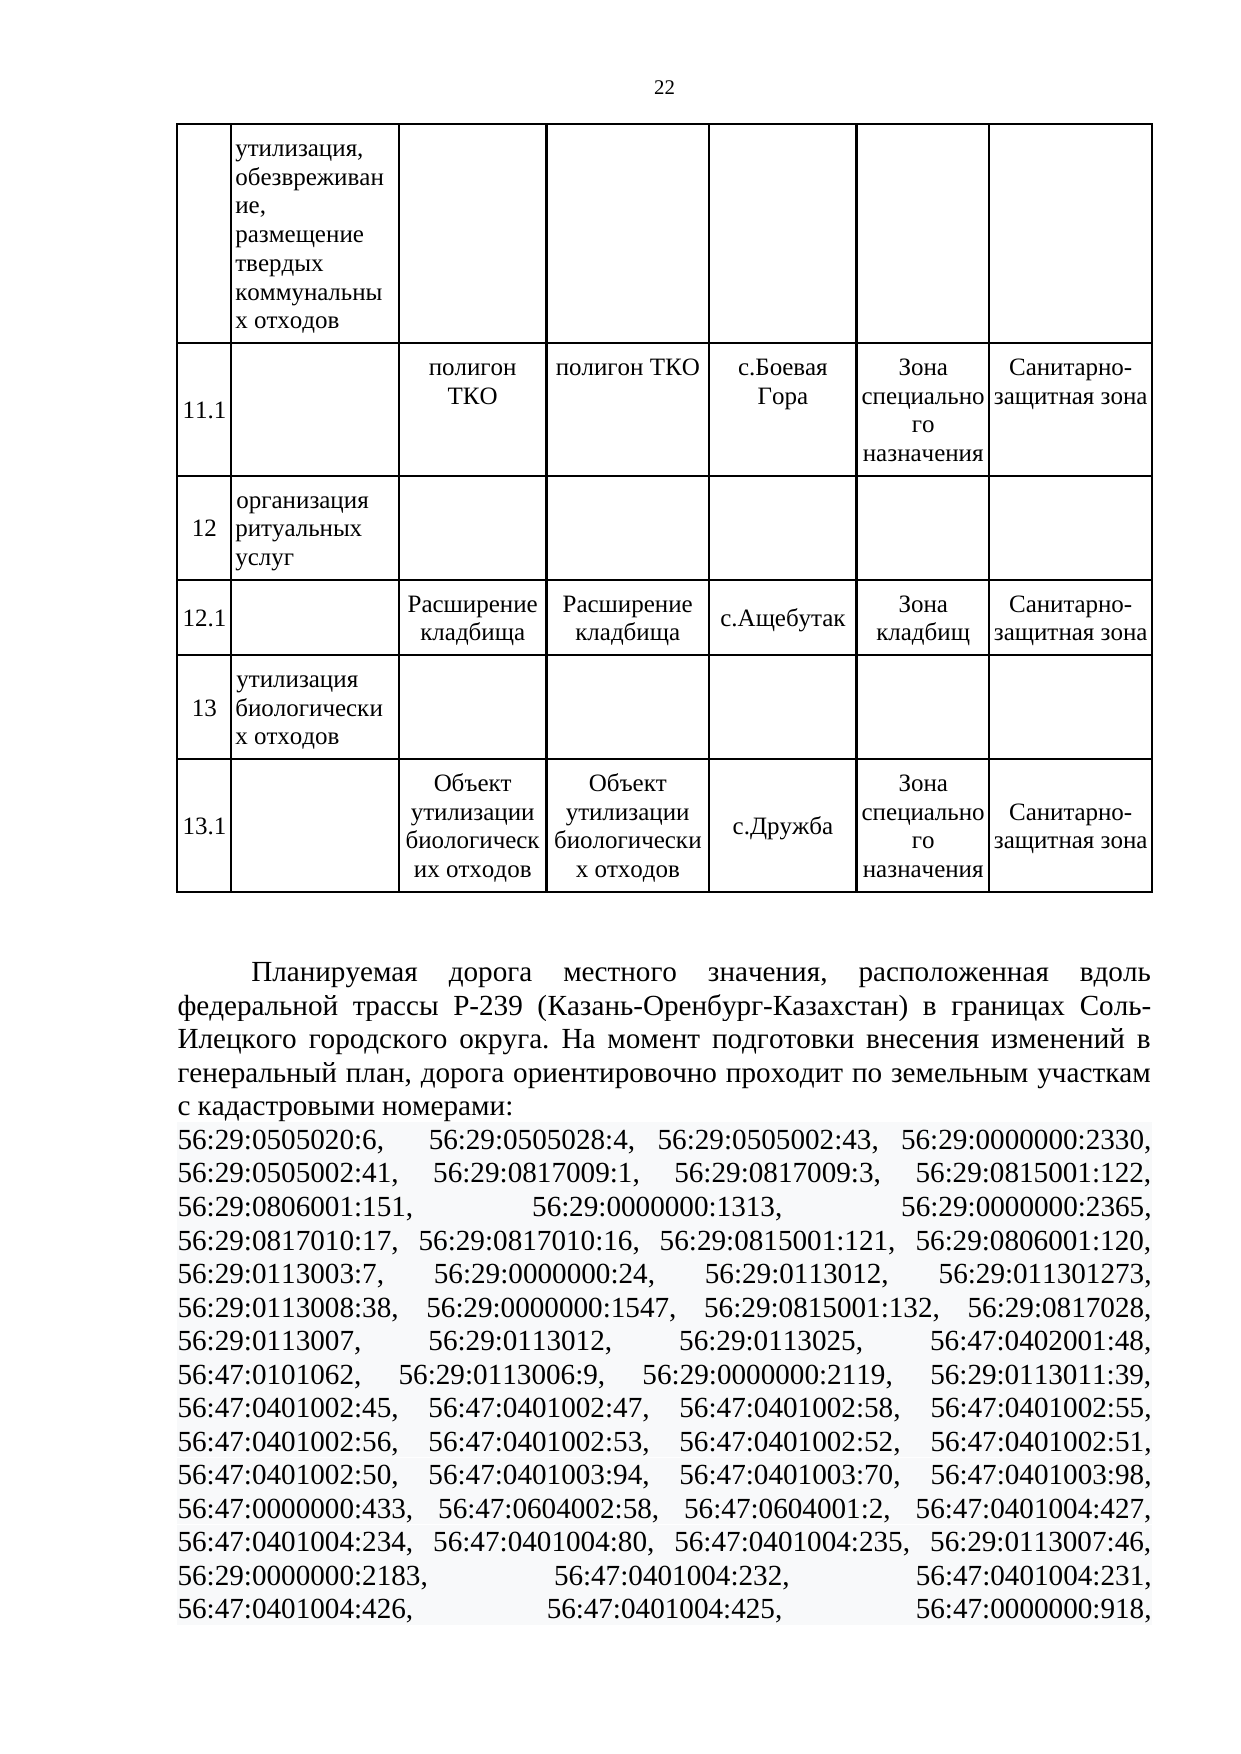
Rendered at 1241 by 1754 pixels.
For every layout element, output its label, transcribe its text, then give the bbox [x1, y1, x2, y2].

table_cell [990, 656, 1151, 758]
text Планируемая дорога местного значения, расположенная вдоль федеральной трассы Р-239 (Казань-Оренбург-Казахстан) в границах Соль-Илецкого городского округа. На момент подготовки внесения изменений в генеральный план, дорога ориентировочно проходит по земельным участкам с кадастровыми номерами: [177, 1088, 1152, 1122]
table_cell Объект утилизации биологических отходов [548, 760, 708, 891]
table_cell 13 [178, 656, 230, 758]
table_cell [710, 477, 855, 579]
table_cell Зона специального назначения [858, 760, 988, 891]
table_cell [548, 125, 708, 342]
table_cell Санитарно-защитная зона [990, 760, 1151, 891]
table_cell [232, 760, 398, 891]
table_cell Зона специального назначения [858, 344, 988, 475]
table_cell Объект утилизации биологических отходов [400, 760, 545, 891]
table_cell 13.1 [178, 760, 230, 891]
table_cell Расширение кладбища [548, 581, 708, 654]
table_cell [548, 656, 708, 758]
table_cell [400, 477, 545, 579]
table_cell с.Ащебутак [710, 581, 855, 654]
table_cell [858, 477, 988, 579]
table_cell [232, 581, 398, 654]
table_cell 12.1 [178, 581, 230, 654]
table_cell Зона кладбищ [858, 581, 988, 654]
text Планируемая дорога местного значения, расположенная вдоль федеральной трассы Р-239 (Казань-Оренбург-Казахстан) в границах Соль-Илецкого городского округа. На момент подготовки внесения изменений в генеральный план, дорога ориентировочно проходит по земельным участкам с кадастровыми номерами: [177, 954, 1152, 1021]
table_cell Санитарно-защитная зона [990, 344, 1151, 475]
table_cell 11 [178, 125, 230, 342]
table_cell 12 [178, 477, 230, 579]
table_cell [990, 477, 1151, 579]
table_cell [710, 125, 855, 342]
table_cell [232, 344, 398, 475]
table_cell с.Боевая Гора [710, 344, 855, 475]
table_cell [710, 656, 855, 758]
table_cell Расширение кладбища [400, 581, 545, 654]
table_cell организация ритуальных услуг [232, 477, 398, 579]
table_cell полигон ТКО [548, 344, 708, 475]
table_cell [858, 125, 988, 342]
table_cell [990, 125, 1151, 342]
table_cell полигон ТКО [400, 344, 545, 475]
table_cell [858, 656, 988, 758]
table_cell [400, 125, 545, 342]
table_cell с.Дружба [710, 760, 855, 891]
table_cell 11.1 [178, 344, 230, 475]
table_cell Санитарно-защитная зона [990, 581, 1151, 654]
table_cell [232, 125, 398, 342]
table_cell [548, 477, 708, 579]
table_cell утилизация биологических отходов [232, 656, 398, 758]
table_cell [400, 656, 545, 758]
